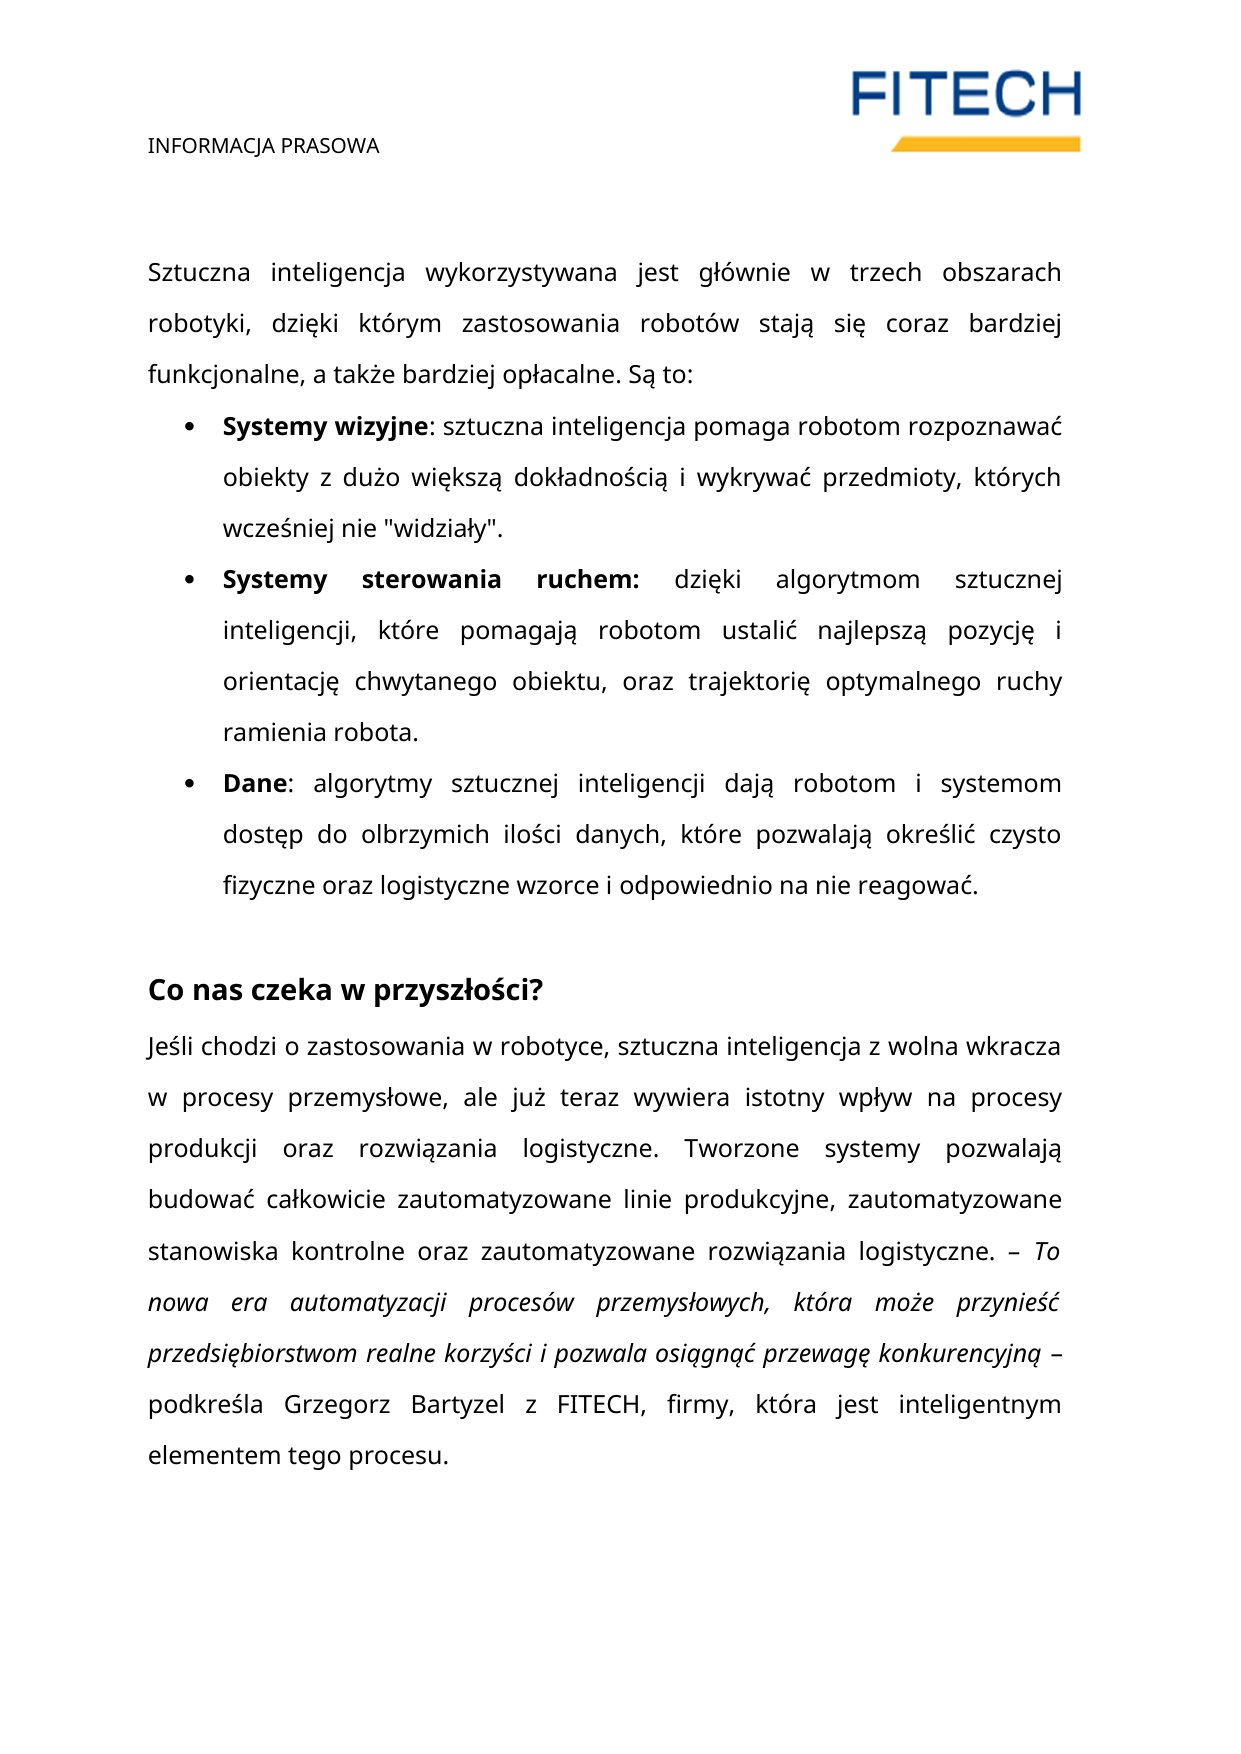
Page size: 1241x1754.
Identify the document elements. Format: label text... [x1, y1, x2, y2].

list Systemy wizyjne: sztuczna inteligencja pomaga robotom rozpoznawać obiekty z dużo większą dokładnością i wykrywać przedmioty, których wcześniej nie "widziały". [185, 408, 1063, 544]
text Sztuczna inteligencja wykorzystywana jest głównie w trzech obszarach robotyki, dzięki którym zastosowania robotów stają się coraz bardziej funkcjonalne, a także bardziej opłacalne. Są to: [148, 255, 1063, 391]
text Co nas czeka w przyszłości? [148, 969, 1063, 1009]
picture [830, 32, 1109, 189]
list Dane: algorytmy sztucznej inteligencji dają robotom i systemom dostęp do olbrzymich ilości danych, które pozwalają określić czysto fizyczne oraz logistyczne wzorce i odpowiednio na nie reagować. [185, 765, 1063, 902]
list Systemy sterowania ruchem: dzięki algorytmom sztucznej inteligencji, które pomagają robotom ustalić najlepszą pozycję i orientację chwytanego obiektu, oraz trajektorię optymalnego ruchy ramienia robota. [185, 561, 1063, 748]
text Jeśli chodzi o zastosowania w robotyce, sztuczna inteligencja z wolna wkracza w procesy przemysłowe, ale już teraz wywiera istotny wpływ na procesy produkcji oraz rozwiązania logistyczne. Tworzone systemy pozwalają budować całkowicie zautomatyzowane linie produkcyjne, zautomatyzowane stanowiska kontrolne oraz zautomatyzowane rozwiązania logistyczne. – To nowa era automatyzacji procesów przemysłowych, która może przynieść przedsiębiorstwom realne korzyści i pozwala osiągnąć przewagę konkurencyjną – podkreśla Grzegorz Bartyzel z FITECH, firmy, która jest inteligentnym elementem tego procesu. [148, 1029, 1063, 1471]
